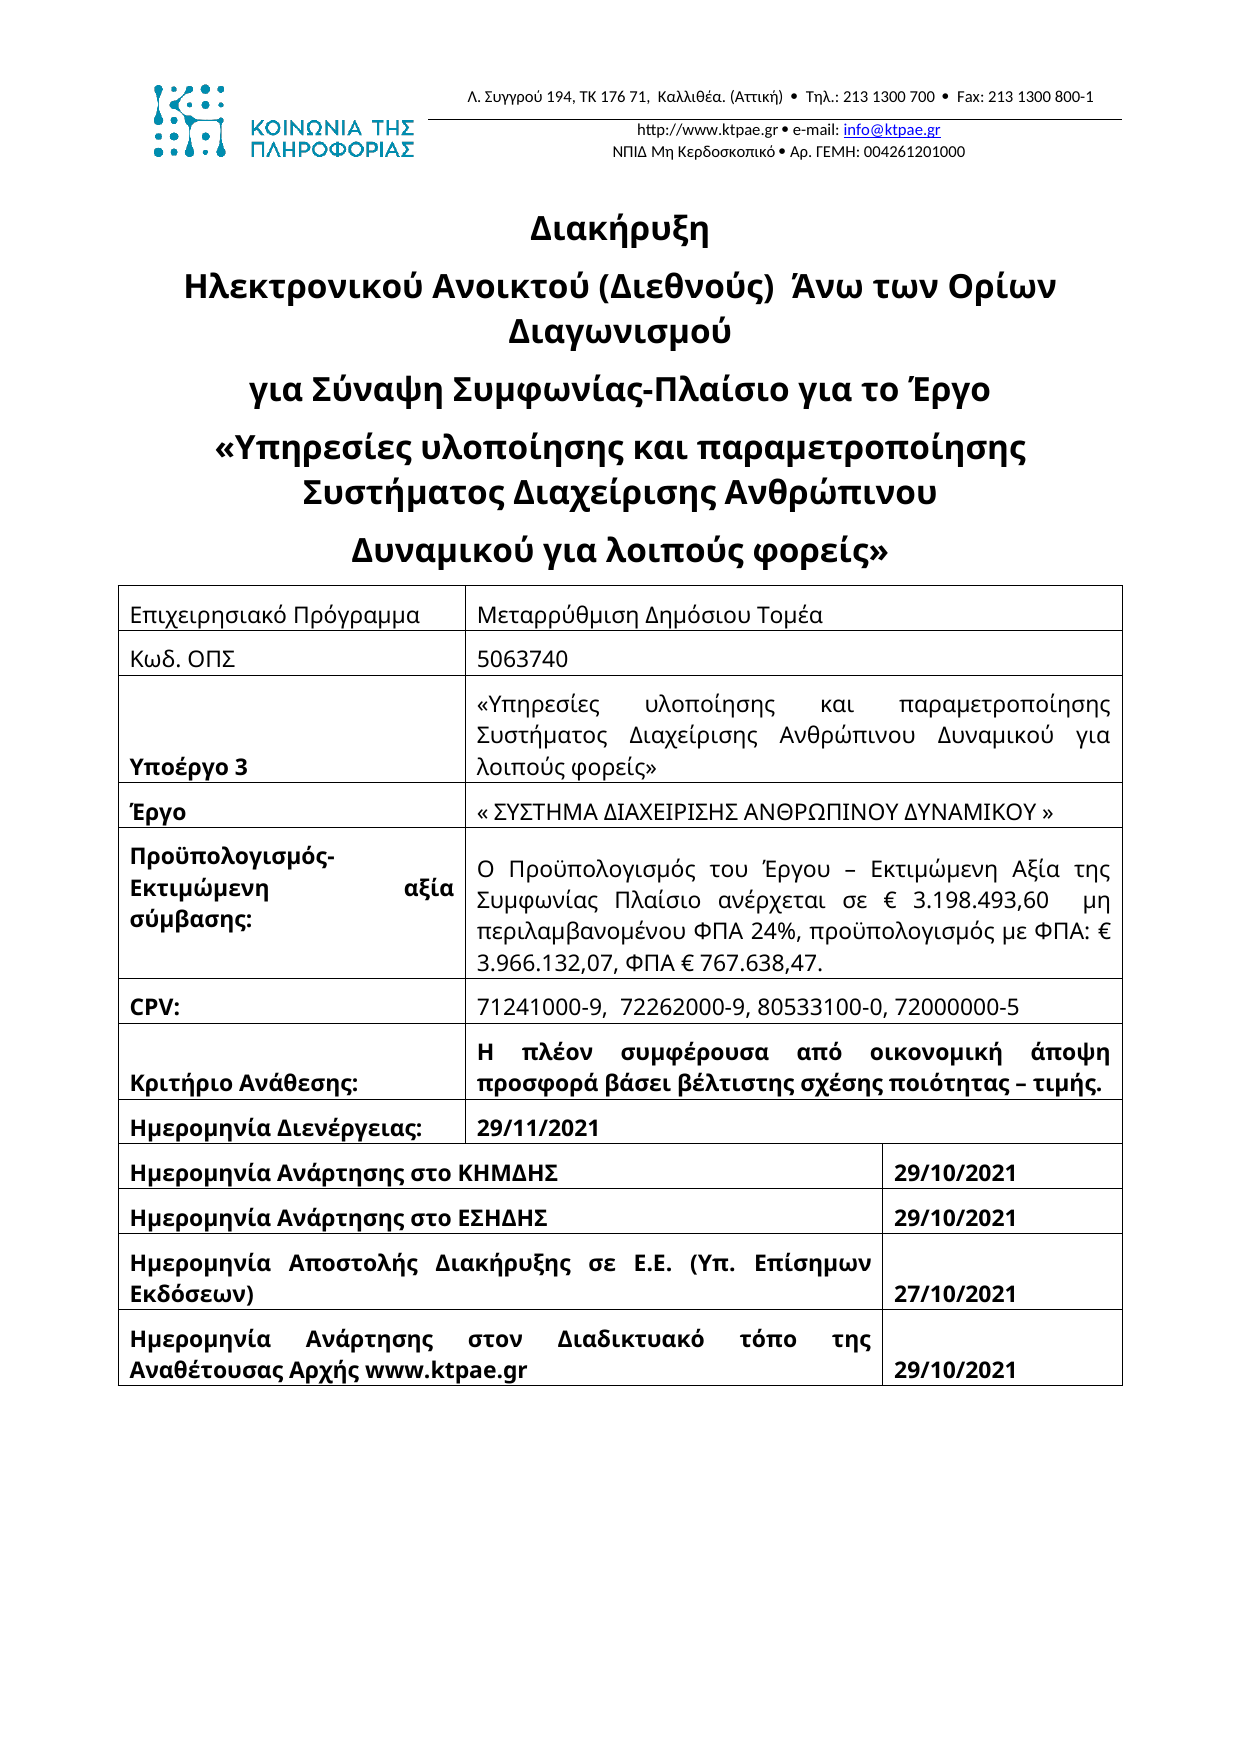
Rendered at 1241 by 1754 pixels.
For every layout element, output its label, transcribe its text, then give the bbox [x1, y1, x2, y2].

table_cell 29/10/2021 [883, 1310, 1122, 1385]
table_cell 29/11/2021 [466, 1100, 1122, 1143]
table_cell Κωδ. ΟΠΣ [119, 631, 465, 674]
table_header Επιχειρησιακό Πρόγραμμα [119, 586, 465, 630]
picture [140, 75, 429, 164]
text Ηλεκτρονικού Ανοικτού (Διεθνούς) Άνω των Ορίων Διαγωνισμού [118, 262, 1122, 353]
table_cell 29/10/2021 [883, 1189, 1122, 1233]
table_cell Ημερομηνία Αποστολής Διακήρυξης σε Ε.Ε. (Υπ. Επίσημων Εκδόσεων) [119, 1234, 882, 1309]
table_cell Ημερομηνία Ανάρτησης στο ΕΣΗΔΗΣ [119, 1189, 882, 1233]
text Διακήρυξη [118, 204, 1122, 250]
table_cell Ο Προϋπολογισμός του Έργου – Εκτιμώμενη Αξία της Συμφωνίας Πλαίσιο ανέρχεται σε € 3.198.493,60 μη περιλαμβανομένου ΦΠΑ 24%, προϋπολογισμός με ΦΠΑ: € 3.966.132,07, ΦΠΑ € 767.638,47. [466, 828, 1122, 978]
table_cell Ημερομηνία Ανάρτησης στον Διαδικτυακό τόπο της Αναθέτουσας Αρχής www.ktpae.gr [119, 1310, 882, 1385]
text «Υπηρεσίες υλοποίησης και παραμετροποίησης Συστήματος Διαχείρισης Ανθρώπινου [118, 424, 1122, 514]
table_cell «Υπηρεσίες υλοποίησης και παραμετροποίησης Συστήματος Διαχείρισης Ανθρώπινου Δυναμικού για λοιπούς φορείς» [466, 676, 1122, 782]
table_cell « ΣΥΣΤΗΜΑ ΔΙΑΧΕΙΡΙΣΗΣ ΑΝΘΡΩΠΙΝΟΥ ΔΥΝΑΜΙΚΟΥ » [466, 783, 1122, 827]
table_header Μεταρρύθμιση Δημόσιου Τομέα [466, 586, 1122, 630]
table_cell Ημερομηνία Διενέργειας: [119, 1100, 465, 1143]
table_cell Ημερομηνία Ανάρτησης στο ΚΗΜΔΗΣ [119, 1144, 882, 1188]
table_cell Η πλέον συμφέρουσα από οικονομική άποψη προσφορά βάσει βέλτιστης σχέσης ποιότητας – τιμής. [466, 1024, 1122, 1098]
table_cell 29/10/2021 [883, 1144, 1122, 1188]
text Δυναμικού για λοιπούς φορείς» [118, 527, 1122, 572]
table_cell Υποέργο 3 [119, 676, 465, 782]
table_cell CPV: [119, 979, 465, 1022]
table_cell 27/10/2021 [883, 1234, 1122, 1309]
text για Σύναψη Συμφωνίας-Πλαίσιο για το Έργο [118, 366, 1122, 411]
table_cell Προϋπολογισμός-Εκτιμώμενη αξία σύμβασης: [119, 828, 465, 978]
table_cell 71241000-9, 72262000-9, 80533100-0, 72000000-5 [466, 979, 1122, 1022]
table_cell Κριτήριο Ανάθεσης: [119, 1024, 465, 1098]
table_cell 5063740 [466, 631, 1122, 674]
table_cell Έργο [119, 783, 465, 827]
